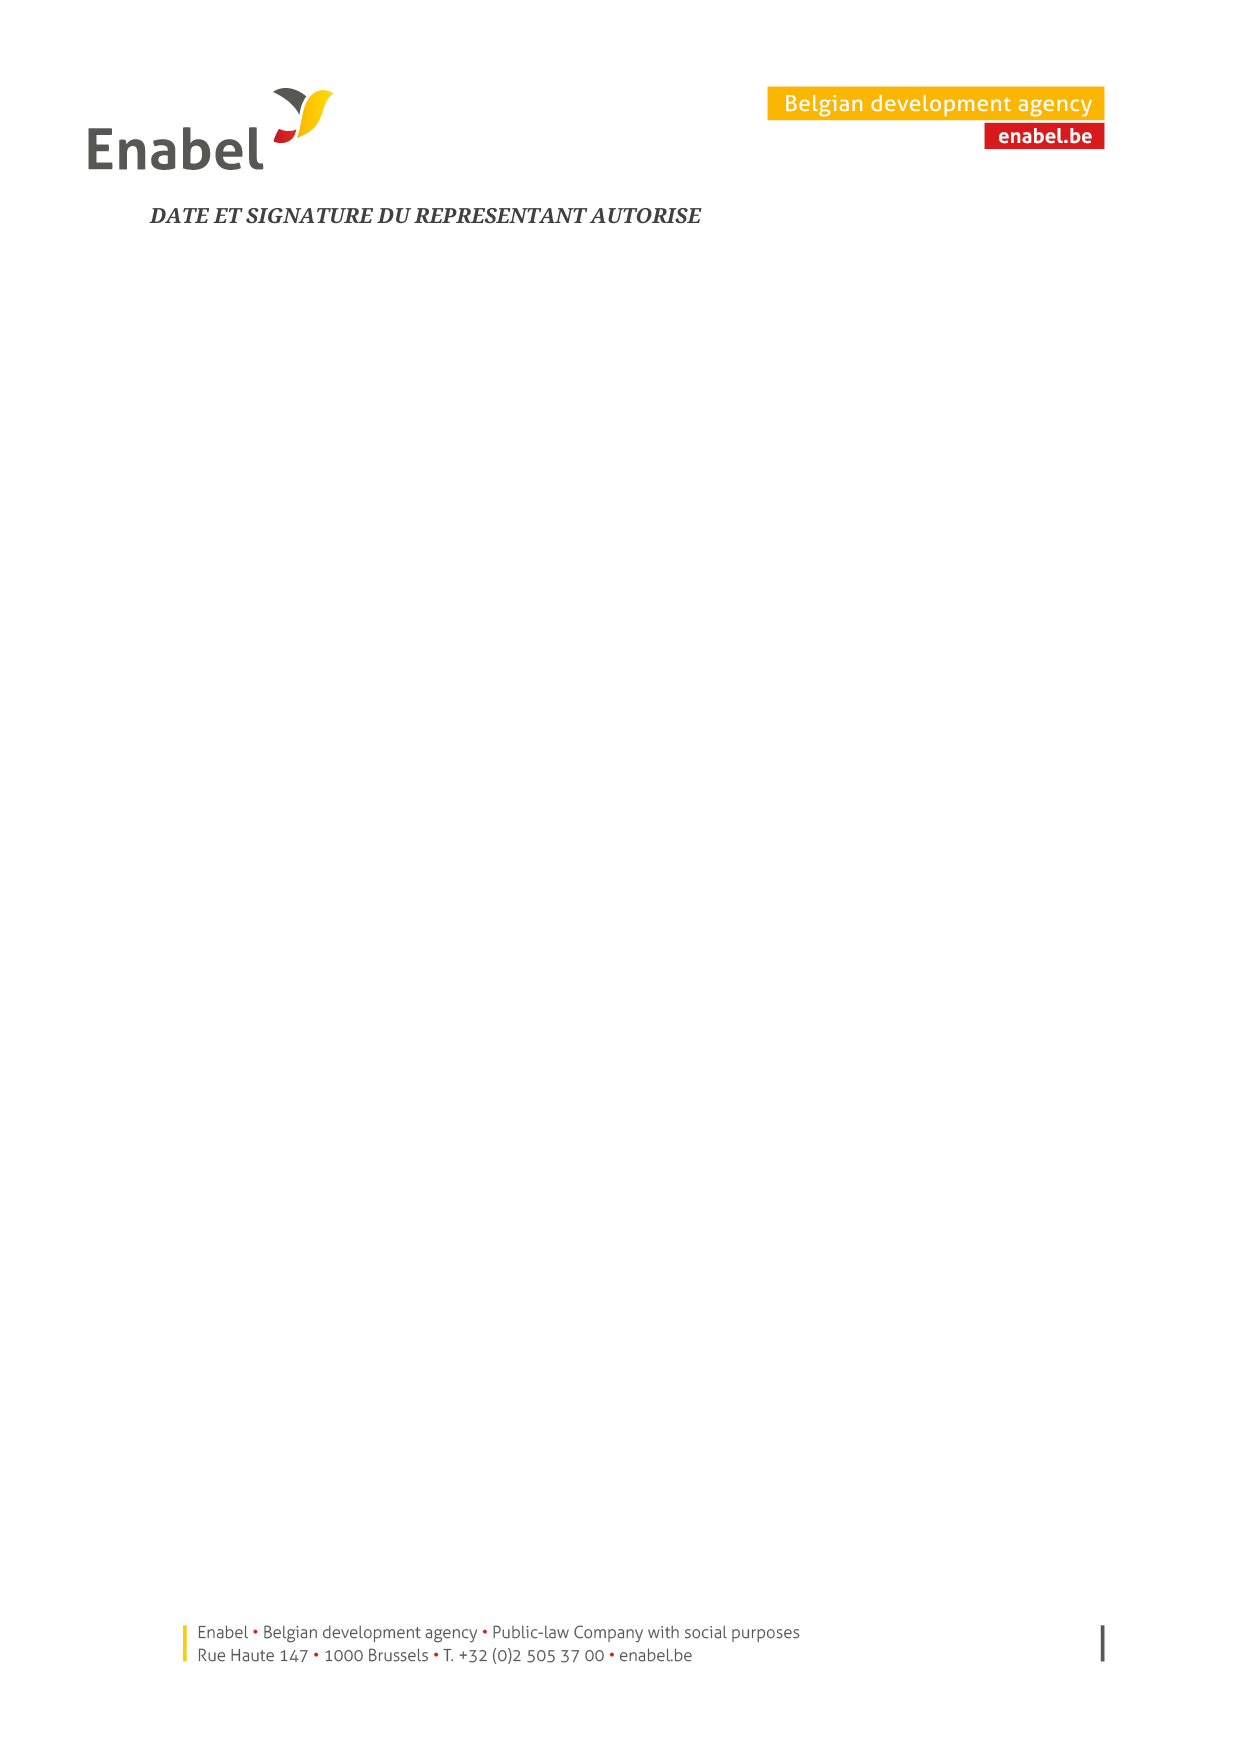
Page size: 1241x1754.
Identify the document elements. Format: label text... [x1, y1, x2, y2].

picture [0, 0, 1239, 1749]
text DATE ET SIGNATURE DU REPRESENTANT AUTORISE [150, 201, 1090, 230]
